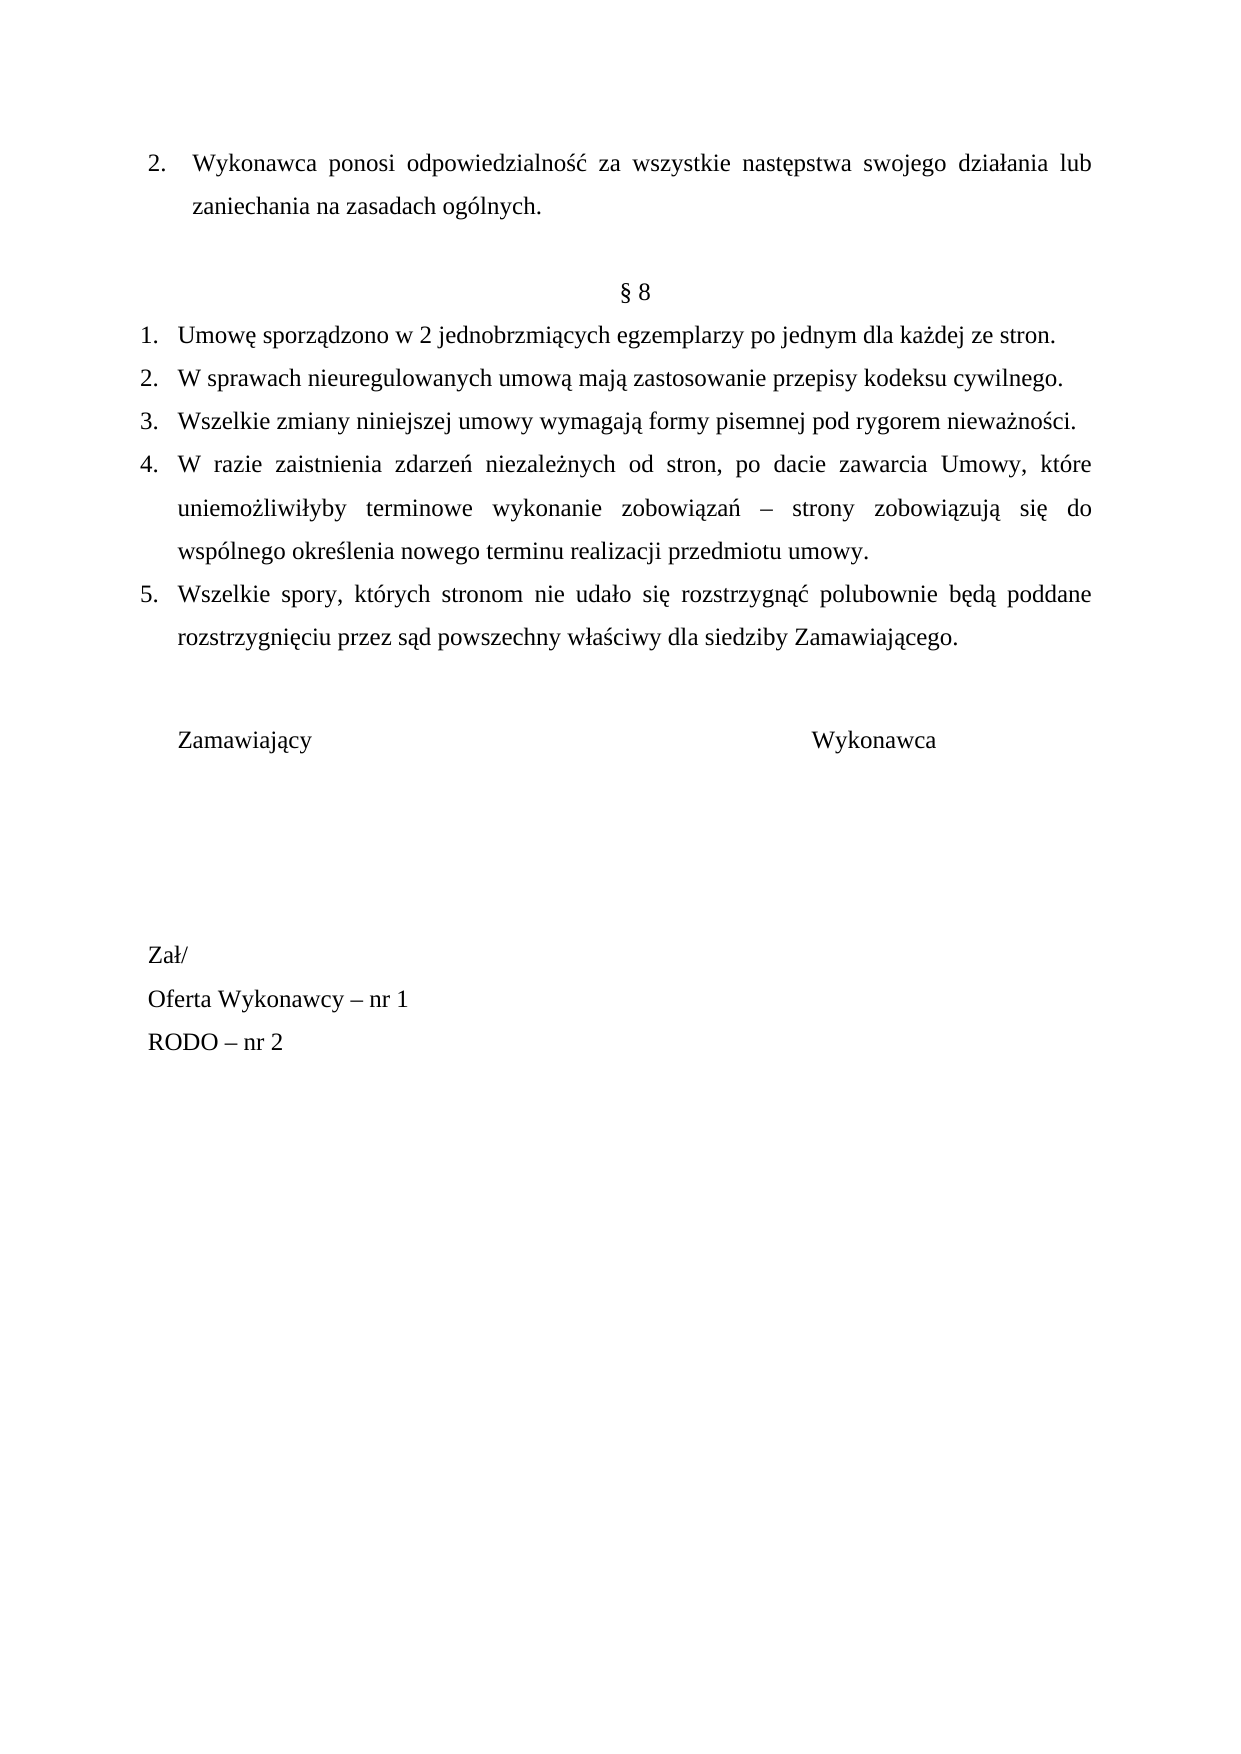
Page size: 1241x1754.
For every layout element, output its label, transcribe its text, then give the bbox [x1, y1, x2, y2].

list Zamawiający Wykonawca [177, 725, 1093, 754]
list Wszelkie zmiany niniejszej umowy wymagają formy pisemnej pod rygorem nieważności. [140, 406, 1093, 435]
list Umowę sporządzono w 2 jednobrzmiących egzemplarzy po jednym dla każdej ze stron. [140, 320, 1093, 349]
text Zał/ [148, 941, 1093, 969]
text Oferta Wykonawcy – nr 1 [148, 984, 1093, 1012]
list W sprawach nieuregulowanych umową mają zastosowanie przepisy kodeksu cywilnego. [140, 363, 1093, 392]
text RODO – nr 2 [148, 1027, 1093, 1056]
list Wykonawca ponosi odpowiedzialność za wszystkie następstwa swojego działania lub zaniechania na zasadach ogólnych. [148, 148, 1093, 219]
list Wszelkie spory, których stronom nie udało się rozstrzygnąć polubownie będą poddane rozstrzygnięciu przez sąd powszechny właściwy dla siedziby Zamawiającego. [140, 579, 1093, 651]
list § 8 [177, 277, 1093, 306]
list W razie zaistnienia zdarzeń niezależnych od stron, po dacie zawarcia Umowy, które uniemożliwiłyby terminowe wykonanie zobowiązań – strony zobowiązują się do wspólnego określenia nowego terminu realizacji przedmiotu umowy. [140, 449, 1093, 564]
